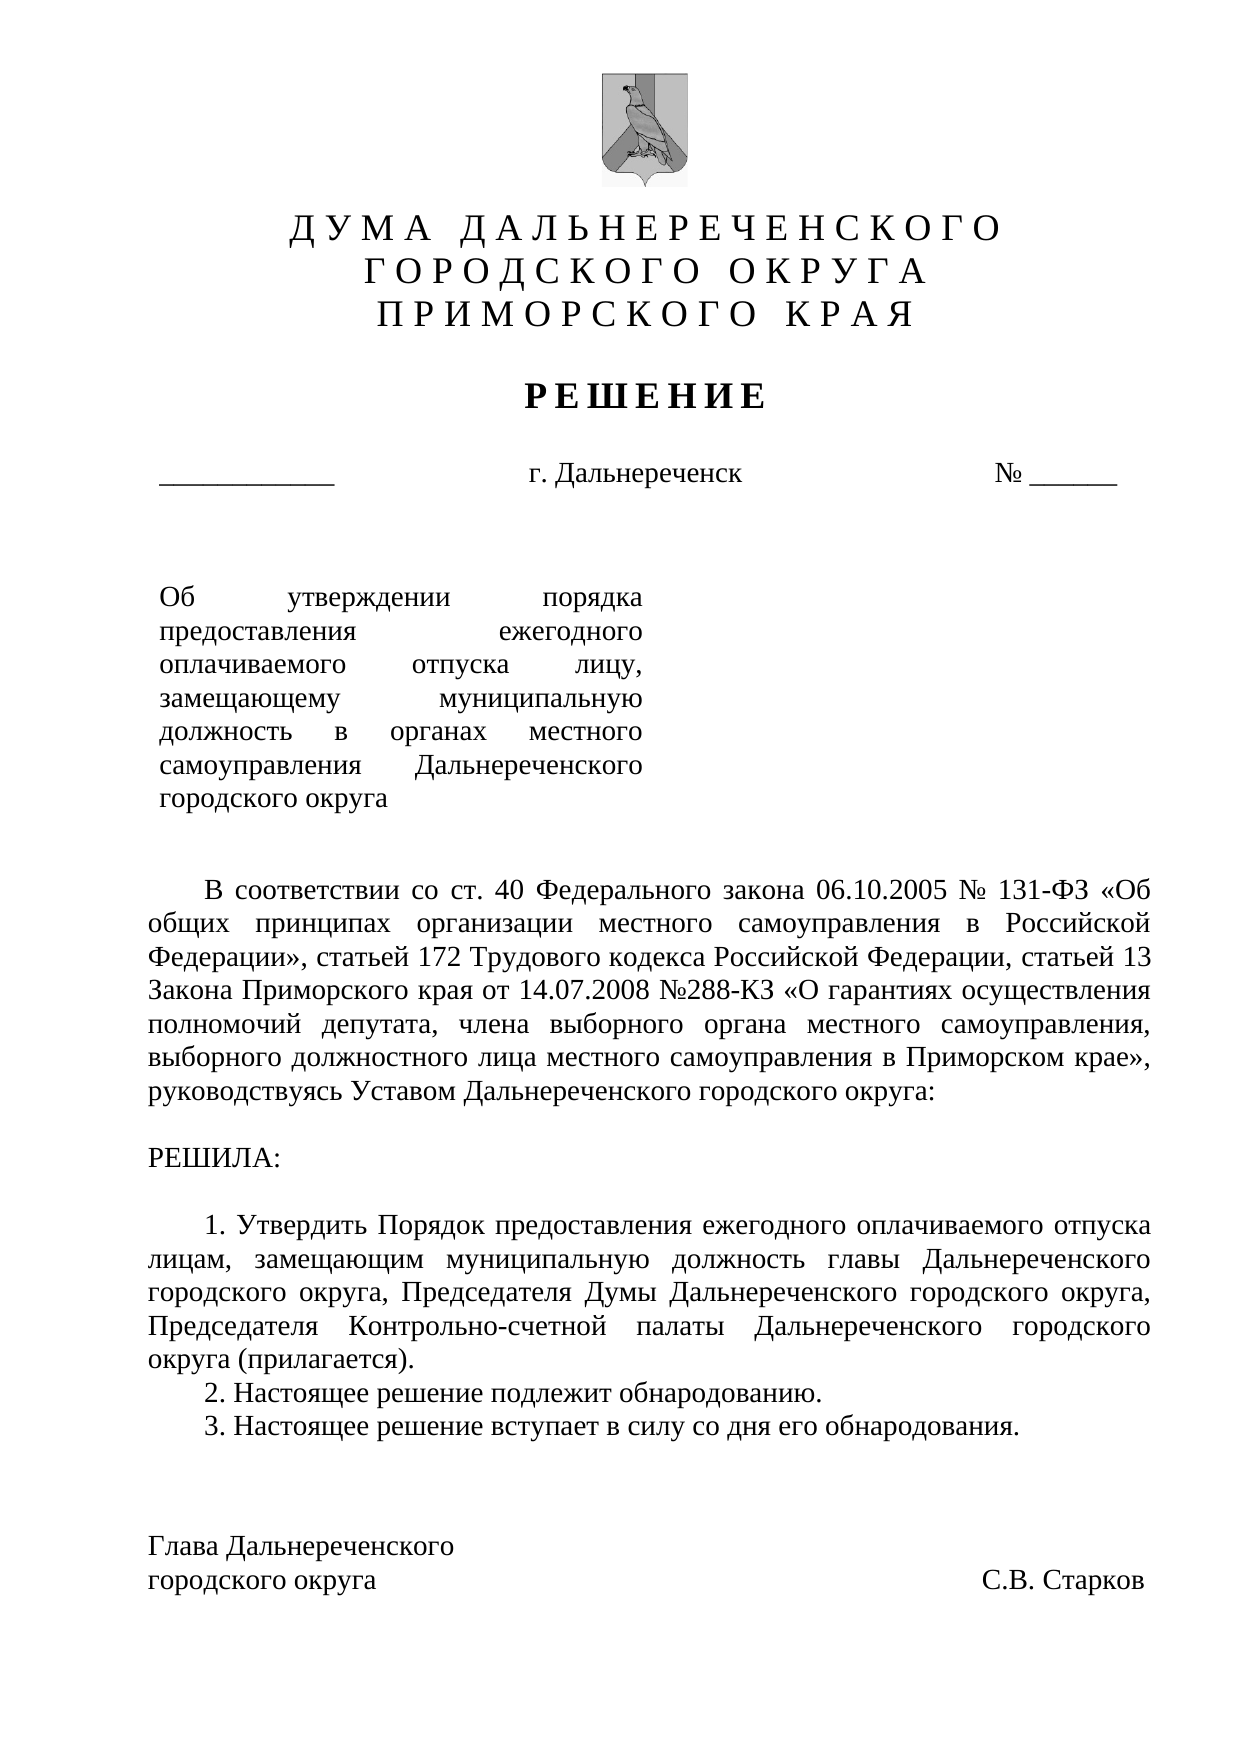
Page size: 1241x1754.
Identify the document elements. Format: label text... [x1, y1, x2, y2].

table_header ДУМА ДАЛЬНЕРЕЧЕНСКОГО ГОРОДСКОГО ОКРУГА ПРИМОРСКОГО КРАЯ РЕШЕНИЕ [148, 74, 1142, 455]
table_cell № ______ [823, 455, 1142, 488]
text 2. Настоящее решение подлежит обнародованию. [148, 1375, 1152, 1408]
table_cell г. Дальнереченск [448, 455, 823, 488]
text городского округа С.В. Старков [148, 1562, 1152, 1595]
text Глава Дальнереченского [148, 1528, 1152, 1562]
text 3. Настоящее решение вступает в силу со дня его обнародования. [148, 1408, 1152, 1442]
text В соответствии со ст. 40 Федерального закона 06.10.2005 № 131-ФЗ «Об общих принципах организации местного самоуправления в Российской Федерации», статьей 172 Трудового кодекса Российской Федерации, статьей 13 Закона Приморского края от 14.07.2008 №288-КЗ «О гарантиях осуществления полномочий депутата, члена выборного органа местного самоуправления, выборного должностного лица местного самоуправления в Приморском крае», руководствуясь Уставом Дальнереченского городского округа: [148, 872, 1152, 1107]
table_header Об утверждении порядка предоставления ежегодного оплачиваемого отпуска лицу, замещающему муниципальную должность в органах местного самоуправления Дальнереченского городского округа [148, 512, 654, 848]
text 1. Утвердить Порядок предоставления ежегодного оплачиваемого отпуска лицам, замещающим муниципальную должность главы Дальнереченского городского округа, Председателя Думы Дальнереченского городского округа, Председателя Контрольно-счетной палаты Дальнереченского городского округа (прилагается). [148, 1207, 1152, 1375]
picture [601, 73, 688, 187]
table_cell ____________ [148, 455, 448, 488]
text РЕШИЛА: [148, 1140, 1152, 1174]
